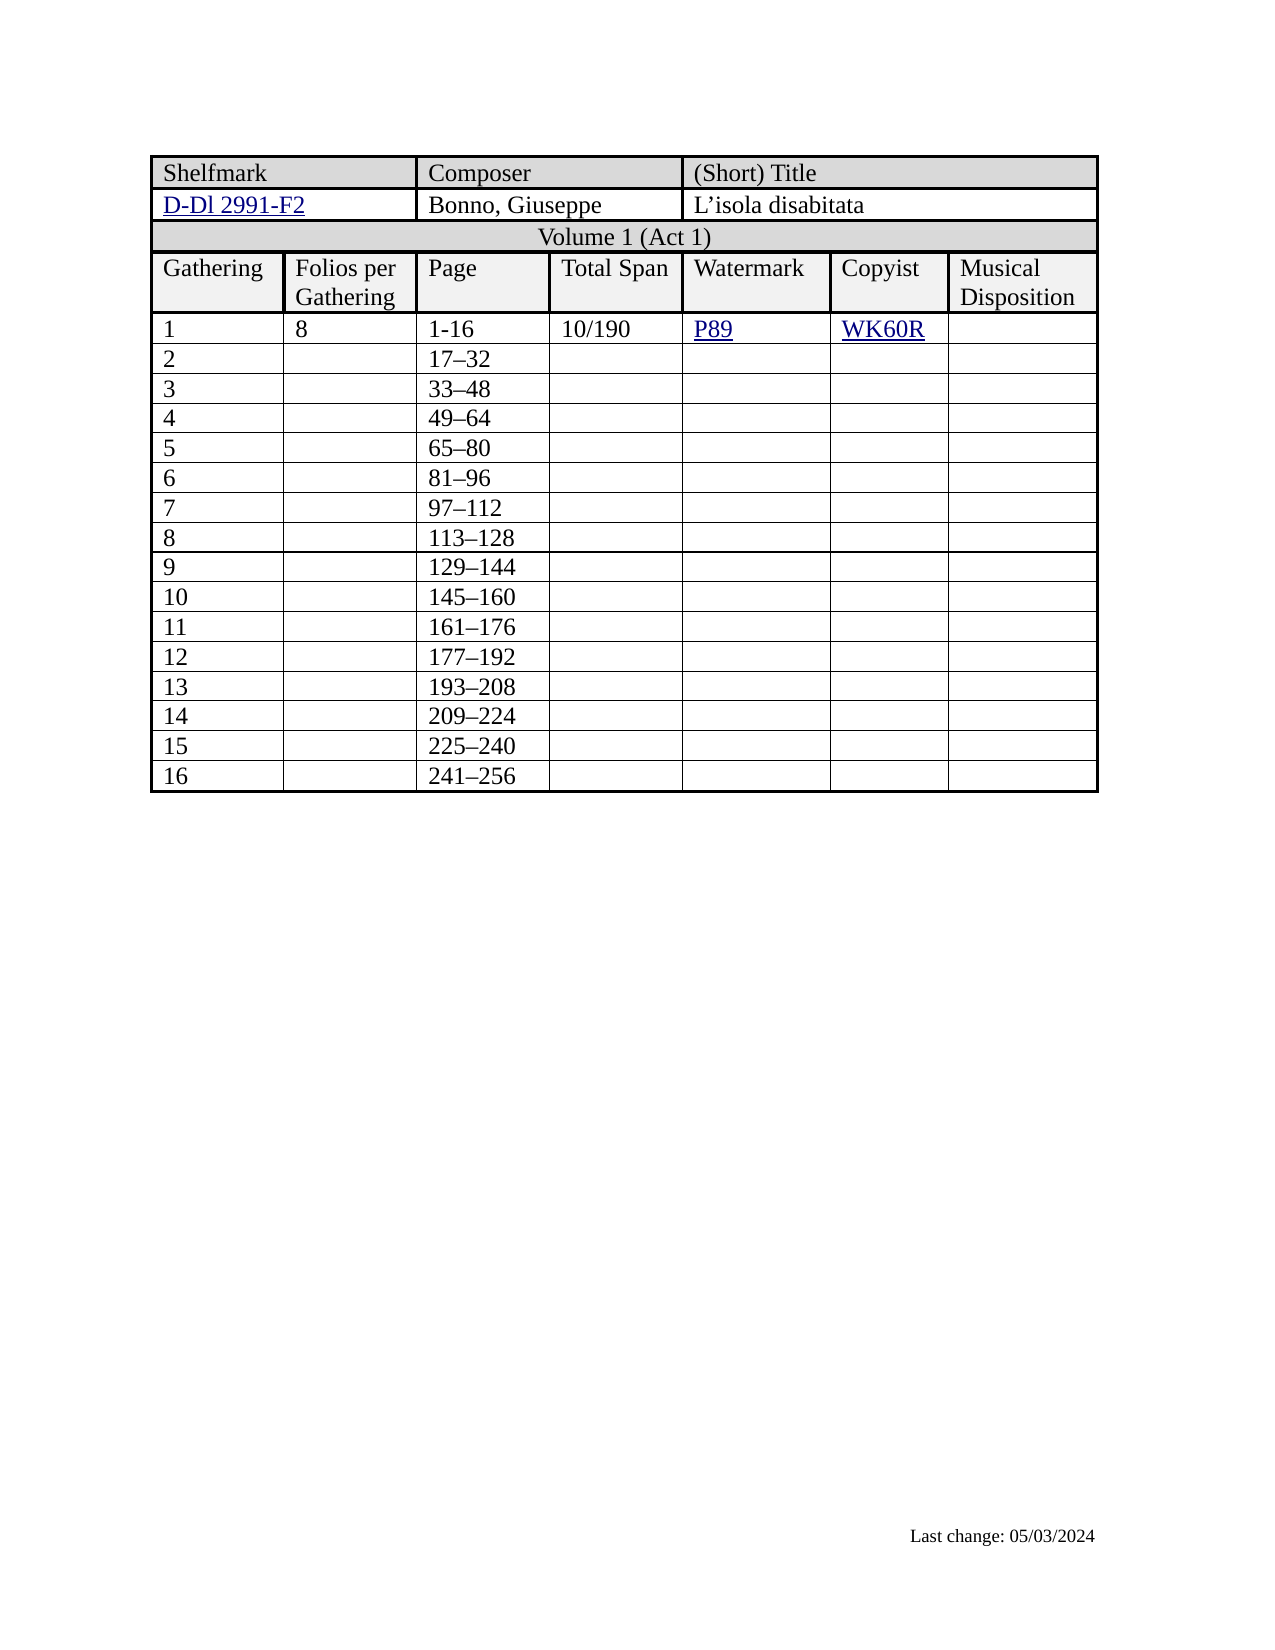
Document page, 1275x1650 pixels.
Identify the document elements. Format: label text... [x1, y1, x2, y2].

table_cell 10/190 [550, 314, 682, 343]
table_header (Short) Title [684, 158, 1096, 187]
table_cell [284, 463, 416, 492]
table_cell 6 [153, 463, 283, 492]
table_cell [550, 404, 682, 432]
table_cell [949, 314, 1096, 343]
table_cell [550, 701, 682, 730]
table_cell 7 [153, 493, 283, 522]
table_cell [831, 493, 948, 522]
table_cell Folios per Gathering [286, 254, 415, 311]
table_cell [550, 731, 682, 760]
table_cell 241–256 [417, 761, 549, 790]
table_cell 3 [153, 374, 283, 402]
table_cell [831, 404, 948, 432]
table_cell [683, 761, 830, 790]
table_cell 16 [153, 761, 283, 790]
table_cell [831, 582, 948, 611]
table_cell [831, 731, 948, 760]
table_cell [949, 404, 1096, 432]
table_cell [284, 612, 416, 641]
table_cell [949, 493, 1096, 522]
table_header Shelfmark [153, 158, 415, 187]
table_cell 10 [153, 582, 283, 611]
table_cell [831, 553, 948, 581]
table_cell Gathering [153, 254, 282, 311]
table_cell [550, 344, 682, 373]
table_cell [949, 523, 1096, 551]
table_cell [831, 523, 948, 551]
table_cell [949, 761, 1096, 790]
table_cell 113–128 [417, 523, 549, 551]
table_cell [550, 582, 682, 611]
table_cell Volume 1 (Act 1) [153, 222, 1096, 250]
table_cell Watermark [684, 254, 829, 311]
table_cell Page [418, 254, 548, 311]
table_cell [683, 701, 830, 730]
table_cell [683, 582, 830, 611]
table_cell [683, 404, 830, 432]
table_cell 15 [153, 731, 283, 760]
table_cell [550, 761, 682, 790]
table_cell [683, 553, 830, 581]
table_cell [284, 374, 416, 402]
table_header Composer [418, 158, 681, 187]
table_cell [550, 523, 682, 551]
table_cell [683, 344, 830, 373]
table_cell [831, 642, 948, 671]
table_cell Total Span [551, 254, 681, 311]
table_cell [683, 523, 830, 551]
table_cell 97–112 [417, 493, 549, 522]
table_cell WK60R [831, 314, 948, 343]
table_cell D-Dl 2991-F2 [153, 190, 415, 218]
table_cell Musical Disposition [950, 254, 1096, 311]
table_cell 225–240 [417, 731, 549, 760]
table_cell 12 [153, 642, 283, 671]
table_cell [284, 404, 416, 432]
table_cell 209–224 [417, 701, 549, 730]
table_cell [949, 731, 1096, 760]
table_cell 65–80 [417, 433, 549, 462]
table_cell [831, 701, 948, 730]
table_cell [550, 553, 682, 581]
table_cell 9 [153, 553, 283, 581]
table_cell [683, 731, 830, 760]
table_cell [831, 672, 948, 700]
table_cell [284, 433, 416, 462]
table_cell [949, 672, 1096, 700]
table_cell 14 [153, 701, 283, 730]
table_cell [949, 374, 1096, 402]
table_cell [284, 523, 416, 551]
table_cell [284, 761, 416, 790]
table_cell 177–192 [417, 642, 549, 671]
table_cell [683, 463, 830, 492]
table_cell 13 [153, 672, 283, 700]
table_cell 4 [153, 404, 283, 432]
table_cell 1 [153, 314, 283, 343]
table_cell [550, 672, 682, 700]
table_cell [550, 493, 682, 522]
table_cell 81–96 [417, 463, 549, 492]
table_cell [550, 612, 682, 641]
table_cell L’isola disabitata [684, 190, 1096, 218]
table_cell [949, 642, 1096, 671]
table_cell [683, 642, 830, 671]
table_cell [683, 433, 830, 462]
table_cell [831, 374, 948, 402]
table_cell [831, 433, 948, 462]
table_cell 145–160 [417, 582, 549, 611]
table_cell [550, 463, 682, 492]
table_cell [949, 433, 1096, 462]
table_cell [949, 582, 1096, 611]
table_cell [550, 642, 682, 671]
table_cell [683, 672, 830, 700]
table_cell [284, 582, 416, 611]
table_cell 2 [153, 344, 283, 373]
table_cell 8 [153, 523, 283, 551]
table_cell Copyist [832, 254, 947, 311]
table_cell 11 [153, 612, 283, 641]
table_cell 161–176 [417, 612, 549, 641]
table_cell [284, 701, 416, 730]
table_cell [949, 612, 1096, 641]
table_cell 33–48 [417, 374, 549, 402]
table_cell [949, 344, 1096, 373]
table_cell [683, 374, 830, 402]
table_cell [831, 344, 948, 373]
table_cell [550, 433, 682, 462]
table_cell [284, 672, 416, 700]
table_cell 5 [153, 433, 283, 462]
table_cell [284, 344, 416, 373]
table_cell P89 [683, 314, 830, 343]
table_cell [949, 463, 1096, 492]
table_cell [949, 701, 1096, 730]
table_cell 1-16 [417, 314, 549, 343]
table_cell [831, 761, 948, 790]
table_cell [284, 493, 416, 522]
table_cell [683, 612, 830, 641]
table_cell [831, 612, 948, 641]
table_cell [831, 463, 948, 492]
table_cell 49–64 [417, 404, 549, 432]
table_cell [284, 553, 416, 581]
table_cell [550, 374, 682, 402]
table_cell 129–144 [417, 553, 549, 581]
table_cell [683, 493, 830, 522]
table_cell 8 [284, 314, 416, 343]
table_cell [284, 642, 416, 671]
table_cell 17–32 [417, 344, 549, 373]
table_cell Bonno, Giuseppe [418, 190, 681, 218]
table_cell [949, 553, 1096, 581]
table_cell [284, 731, 416, 760]
table_cell 193–208 [417, 672, 549, 700]
